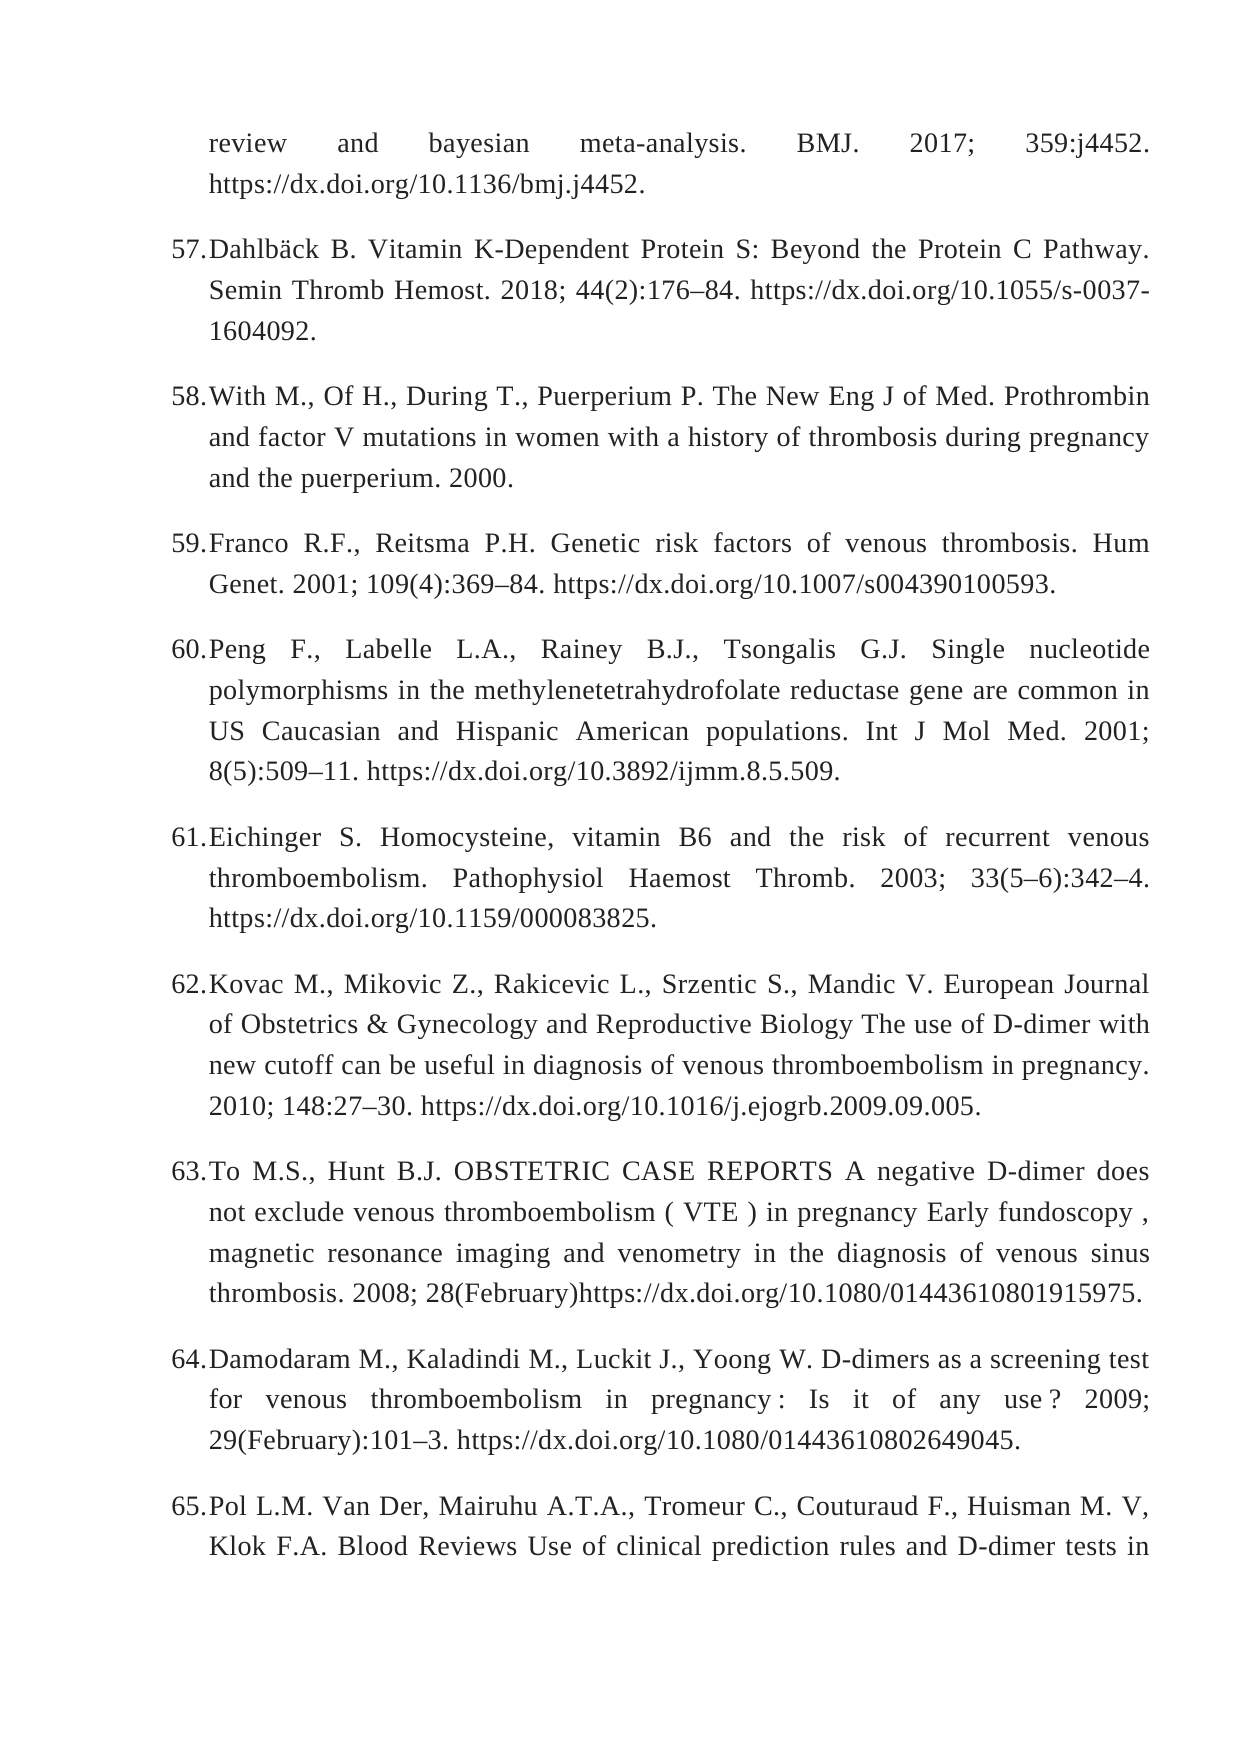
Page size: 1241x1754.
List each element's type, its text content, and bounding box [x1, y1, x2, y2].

list Dahlbäck B. Vitamin K-Dependent Protein S: Beyond the Protein C Pathway. Semin Thromb Hemost. 2018; 44(2):176–84. https://dx.doi.org/10.1055/s-0037-1604092. [171, 224, 1152, 346]
list Franco R.F., Reitsma P.H. Genetic risk factors of venous thrombosis. Hum Genet. 2001; 109(4):369–84. https://dx.doi.org/10.1007/s004390100593. [171, 518, 1152, 599]
list Kovac M., Mikovic Z., Rakicevic L., Srzentic S., Mandic V. European Journal of Obstetrics & Gynecology and Reproductive Biology The use of D-dimer with new cutoff can be useful in diagnosis of venous thromboembolism in pregnancy. 2010; 148:27–30. https://dx.doi.org/10.1016/j.ejogrb.2009.09.005. [171, 959, 1152, 1121]
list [171, 118, 1152, 199]
list With M., Of H., During T., Puerperium P. The New Eng J of Med. Prothrombin and factor V mutations in women with a history of thrombosis during pregnancy and the puerperium. 2000. [171, 371, 1152, 493]
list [171, 1481, 1152, 1562]
list Peng F., Labelle L.A., Rainey B.J., Tsongalis G.J. Single nucleotide polymorphisms in the methylenetetrahydrofolate reductase gene are common in US Caucasian and Hispanic American populations. Int J Mol Med. 2001; 8(5):509–11. https://dx.doi.org/10.3892/ijmm.8.5.509. [171, 624, 1152, 787]
list Damodaram M., Kaladindi M., Luckit J., Yoong W. D-dimers as a screening test for venous thromboembolism in pregnancy : Is it of any use ? 2009; 29(February):101–3. https://dx.doi.org/10.1080/01443610802649045. [171, 1334, 1152, 1456]
list To M.S., Hunt B.J. OBSTETRIC CASE REPORTS A negative D-dimer does not exclude venous thromboembolism ( VTE ) in pregnancy Early fundoscopy , magnetic resonance imaging and venometry in the diagnosis of venous sinus thrombosis. 2008; 28(February)https://dx.doi.org/10.1080/01443610801915975. [171, 1146, 1152, 1309]
list Eichinger S. Homocysteine, vitamin B6 and the risk of recurrent venous thromboembolism. Pathophysiol Haemost Thromb. 2003; 33(5–6):342–4. https://dx.doi.org/10.1159/000083825. [171, 812, 1152, 934]
